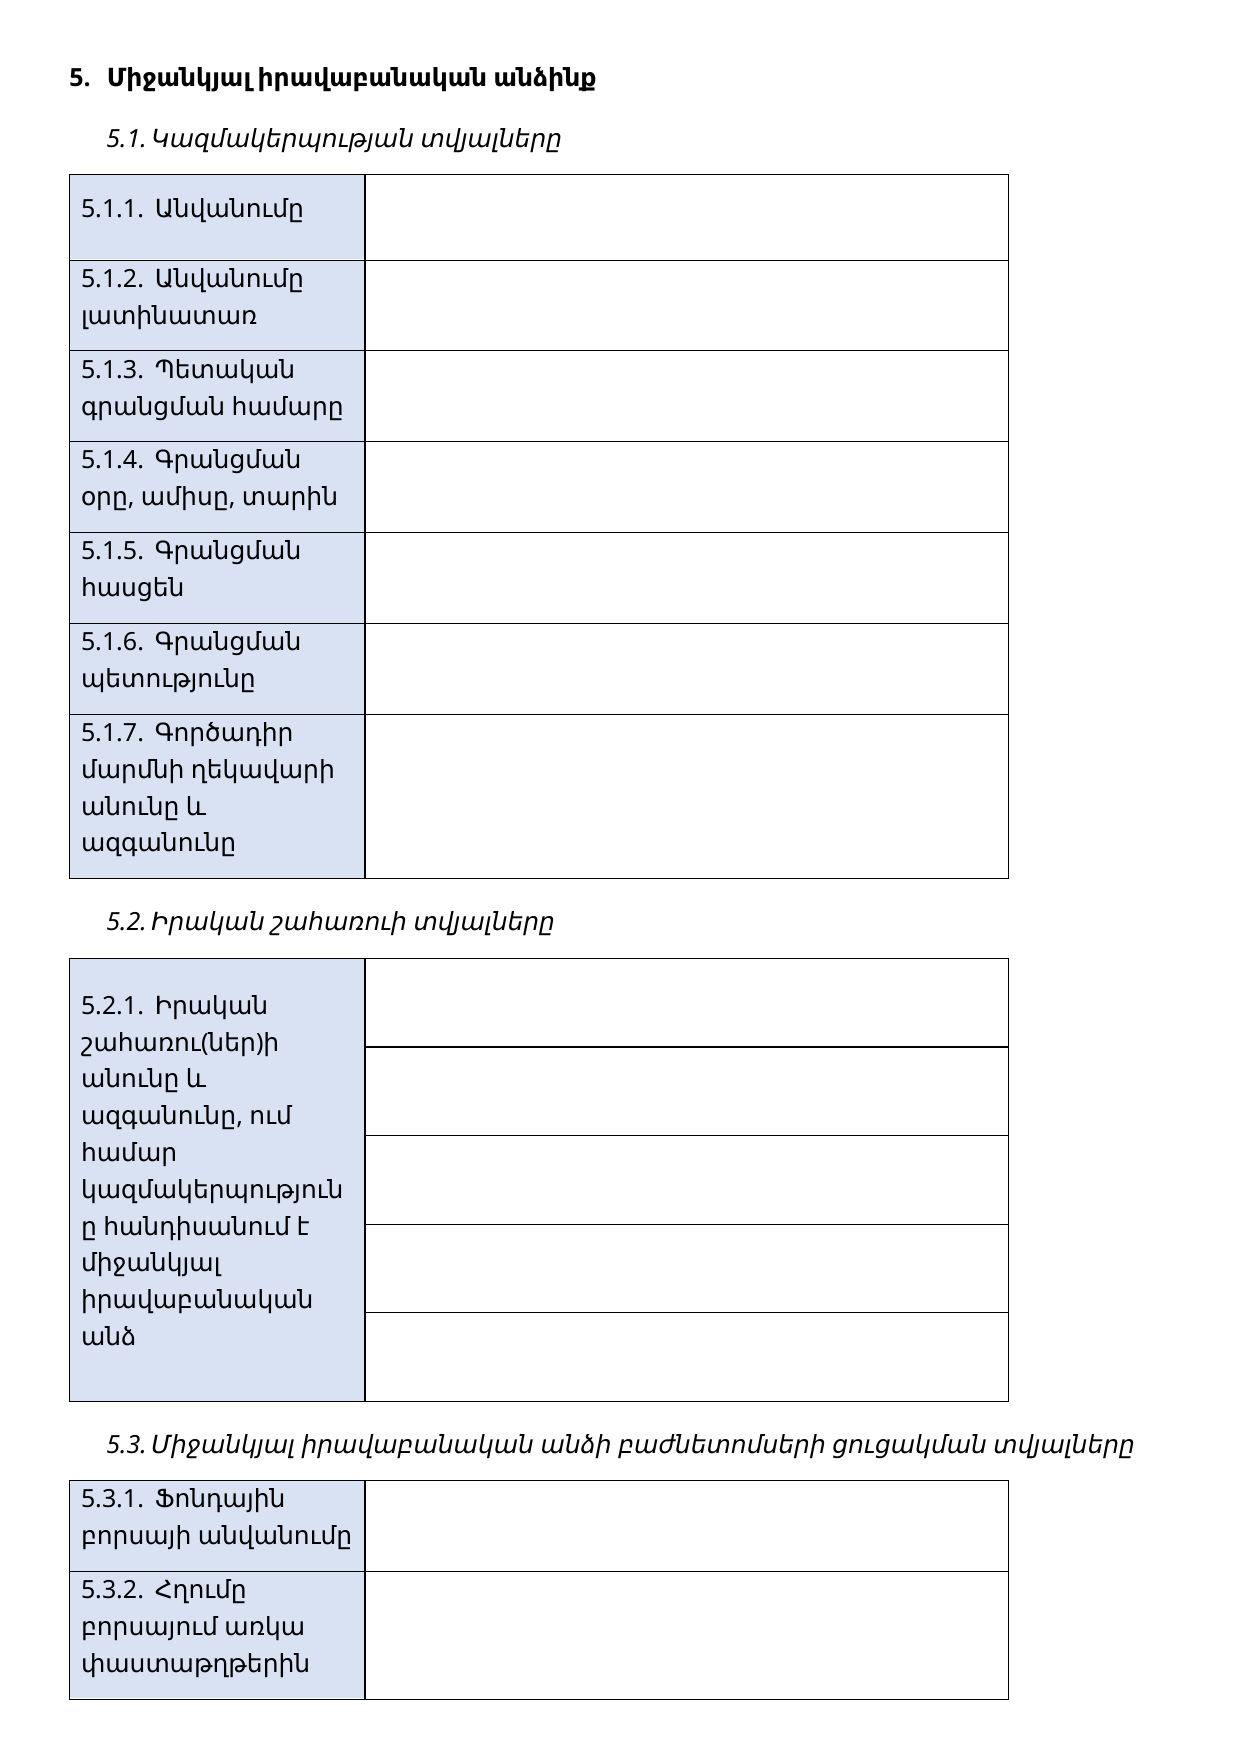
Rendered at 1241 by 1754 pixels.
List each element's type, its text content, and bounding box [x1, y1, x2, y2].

table_cell Գրանցման օրը, ամիսը, տարին [70, 442, 364, 532]
table_header [366, 1481, 1008, 1571]
table_cell Գրանցման պետությունը [70, 624, 364, 714]
table_cell Անվանումը լատինատառ [70, 261, 364, 350]
table_cell [366, 1313, 1008, 1401]
list Իրական շահառուի տվյալները [106, 904, 1152, 938]
table_cell [366, 1048, 1008, 1135]
table_header Անվանումը [70, 175, 364, 259]
table_cell [366, 624, 1008, 714]
table_cell [366, 1136, 1008, 1223]
table_cell Գրանցման հասցեն [70, 533, 364, 623]
table_cell [366, 261, 1008, 350]
table_cell Հղումը բորսայում առկա փաստաթղթերին [70, 1572, 364, 1698]
table_cell [366, 351, 1008, 441]
list Միջանկյալ իրավաբանական անձի բաժնետոմսերի ցուցակման տվյալները [106, 1427, 1152, 1461]
table_cell Պետական գրանցման համարը [70, 351, 364, 441]
list Կազմակերպության տվյալները [106, 121, 1152, 155]
table_header [366, 175, 1008, 259]
table_header [366, 959, 1008, 1046]
table_cell [366, 442, 1008, 532]
table_cell Գործադիր մարմնի ղեկավարի անունը և ազգանունը [70, 715, 364, 878]
table_header Իրական շահառու(ներ)ի անունը և ազգանունը, ում համար կազմակերպությունը հանդիսանում է միջանկյալ իրավաբանական անձ [70, 959, 364, 1401]
table_cell [366, 533, 1008, 623]
table_cell [366, 715, 1008, 878]
list Միջանկյալ իրավաբանական անձինք [69, 59, 1152, 93]
table_cell [366, 1225, 1008, 1312]
table_header Ֆոնդային բորսայի անվանումը [70, 1481, 364, 1571]
table_cell [366, 1572, 1008, 1698]
